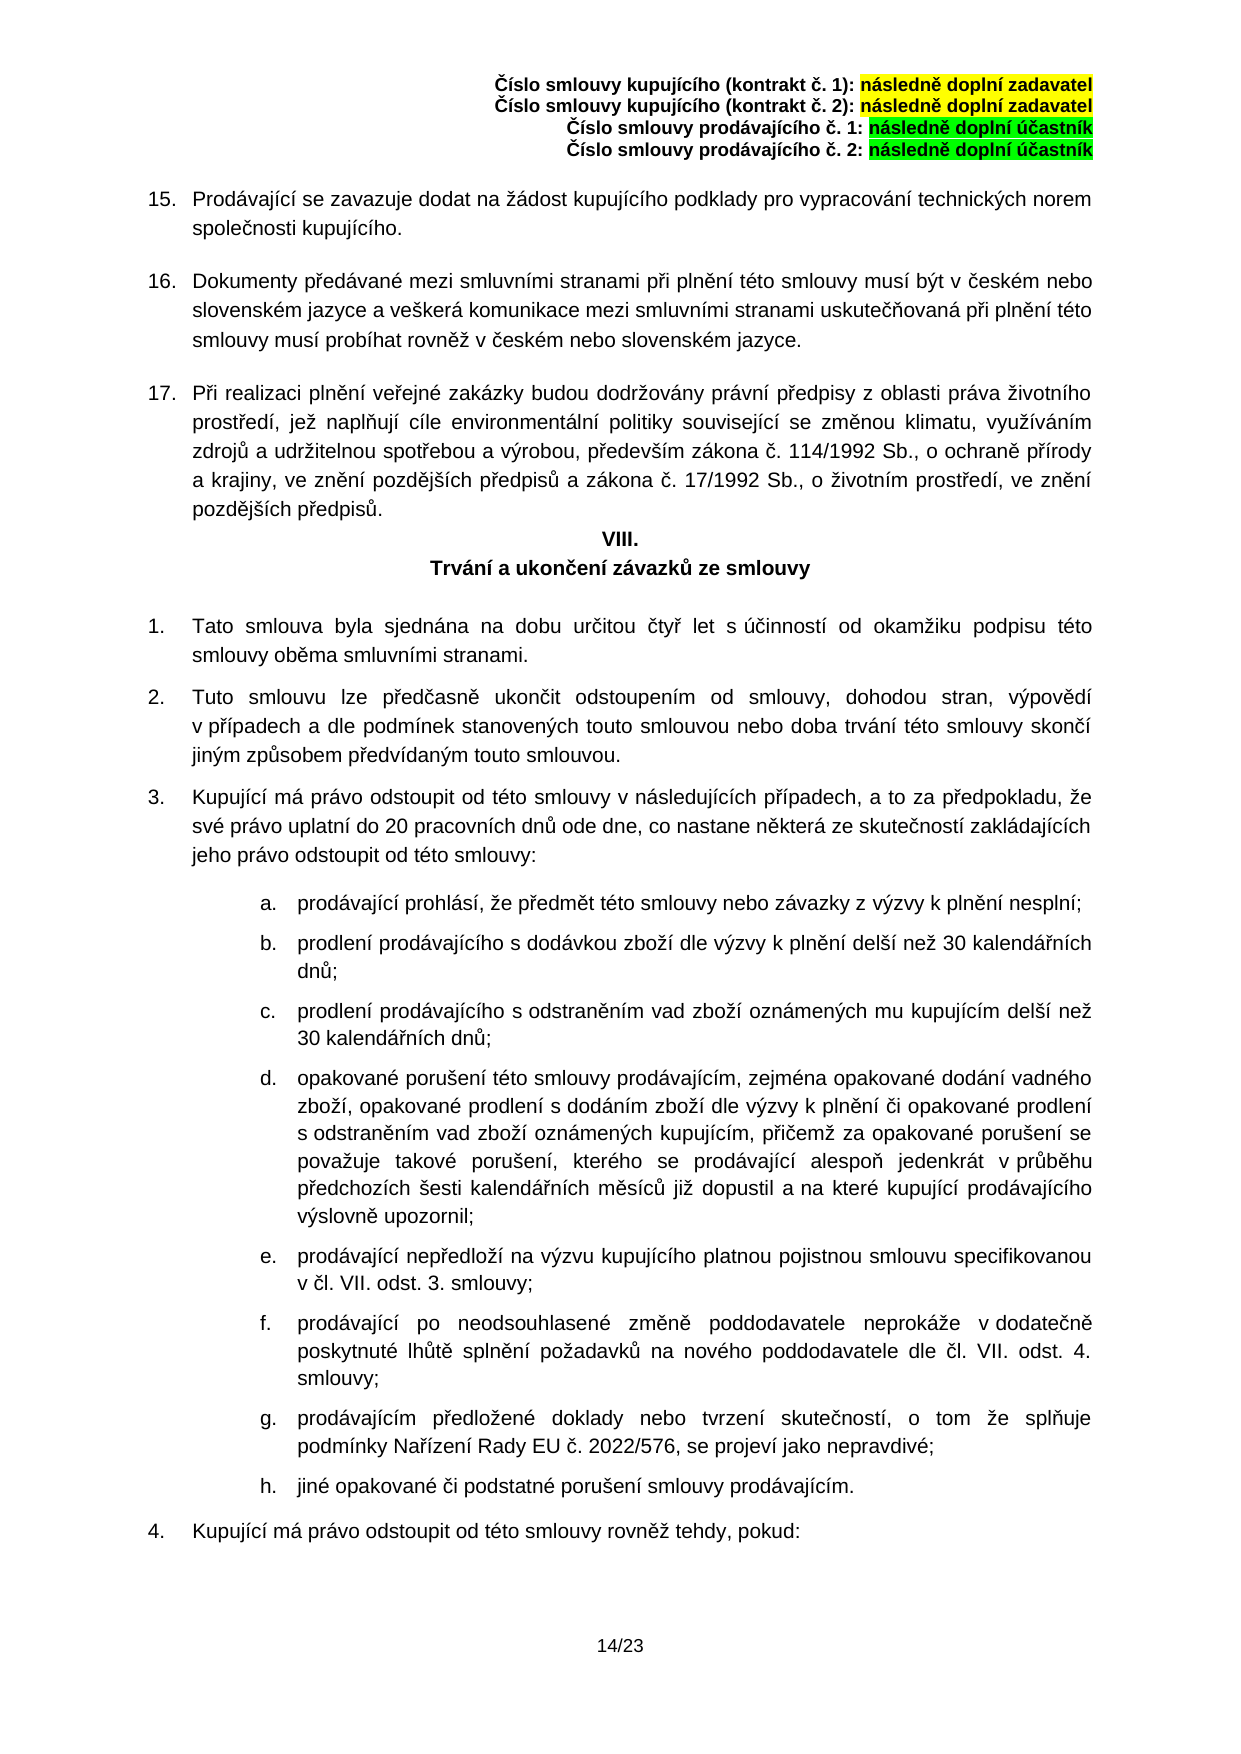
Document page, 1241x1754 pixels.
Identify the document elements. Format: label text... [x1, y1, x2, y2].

list Kupující má právo odstoupit od této smlouvy v následujících případech, a to za předpokladu, že své právo uplatní do 20 pracovních dnů ode dne, co nastane některá ze skutečností zakládajících jeho právo odstoupit od této smlouvy: [148, 779, 1093, 867]
list jiné opakované či podstatné porušení smlouvy prodávajícím. [260, 1473, 1093, 1497]
list prodávajícím předložené doklady nebo tvrzení skutečností, o tom že splňuje podmínky Nařízení Rady EU č. 2022/576, se projeví jako nepravdivé; [260, 1406, 1093, 1457]
list opakované porušení této smlouvy prodávajícím, zejména opakované dodání vadného zboží, opakované prodlení s dodáním zboží dle výzvy k plnění či opakované prodlení s odstraněním vad zboží oznámených kupujícím, přičemž za opakované porušení se považuje takové porušení, kterého se prodávající alespoň jedenkrát v průběhu předchozích šesti kalendářních měsíců již dopustil a na které kupující prodávajícího výslovně upozornil; [260, 1066, 1093, 1227]
text Trvání a ukončení závazků ze smlouvy [148, 550, 1093, 579]
list Při realizaci plnění veřejné zakázky budou dodržovány právní předpisy z oblasti práva životního prostředí, jež naplňují cíle environmentální politiky související se změnou klimatu, využíváním zdrojů a udržitelnou spotřebou a výrobou, především zákona č. 114/1992 Sb., o ochraně přírody a krajiny, ve znění pozdějších předpisů a zákona č. 17/1992 Sb., o životním prostředí, ve znění pozdějších předpisů. [148, 375, 1093, 521]
list Prodávající se zavazuje dodat na žádost kupujícího podklady pro vypracování technických norem společnosti kupujícího. [148, 182, 1093, 240]
list prodávající nepředloží na výzvu kupujícího platnou pojistnou smlouvu specifikovanou v čl. VII. odst. 3. smlouvy; [260, 1243, 1093, 1295]
list prodlení prodávajícího s dodávkou zboží dle výzvy k plnění delší než 30 kalendářních dnů; [260, 931, 1093, 982]
list Kupující má právo odstoupit od této smlouvy rovněž tehdy, pokud: [148, 1513, 1093, 1543]
list prodlení prodávajícího s odstraněním vad zboží oznámených mu kupujícím delší než 30 kalendářních dnů; [260, 998, 1093, 1050]
list Tato smlouva byla sjednána na dobu určitou čtyř let s účinností od okamžiku podpisu této smlouvy oběma smluvními stranami. [148, 609, 1093, 667]
list prodávající po neodsouhlasené změně poddodavatele neprokáže v dodatečně poskytnuté lhůtě splnění požadavků na nového poddodavatele dle čl. VII. odst. 4. smlouvy; [260, 1311, 1093, 1390]
list Dokumenty předávané mezi smluvními stranami při plnění této smlouvy musí být v českém nebo slovenském jazyce a veškerá komunikace mezi smluvními stranami uskutečňovaná při plnění této smlouvy musí probíhat rovněž v českém nebo slovenském jazyce. [148, 264, 1093, 351]
text VIII. [148, 521, 1093, 550]
list prodávající prohlásí, že předmět této smlouvy nebo závazky z výzvy k plnění nesplní; [260, 891, 1093, 915]
list Tuto smlouvu lze předčasně ukončit odstoupením od smlouvy, dohodou stran, výpovědí v případech a dle podmínek stanovených touto smlouvou nebo doba trvání této smlouvy skončí jiným způsobem předvídaným touto smlouvou. [148, 679, 1093, 767]
